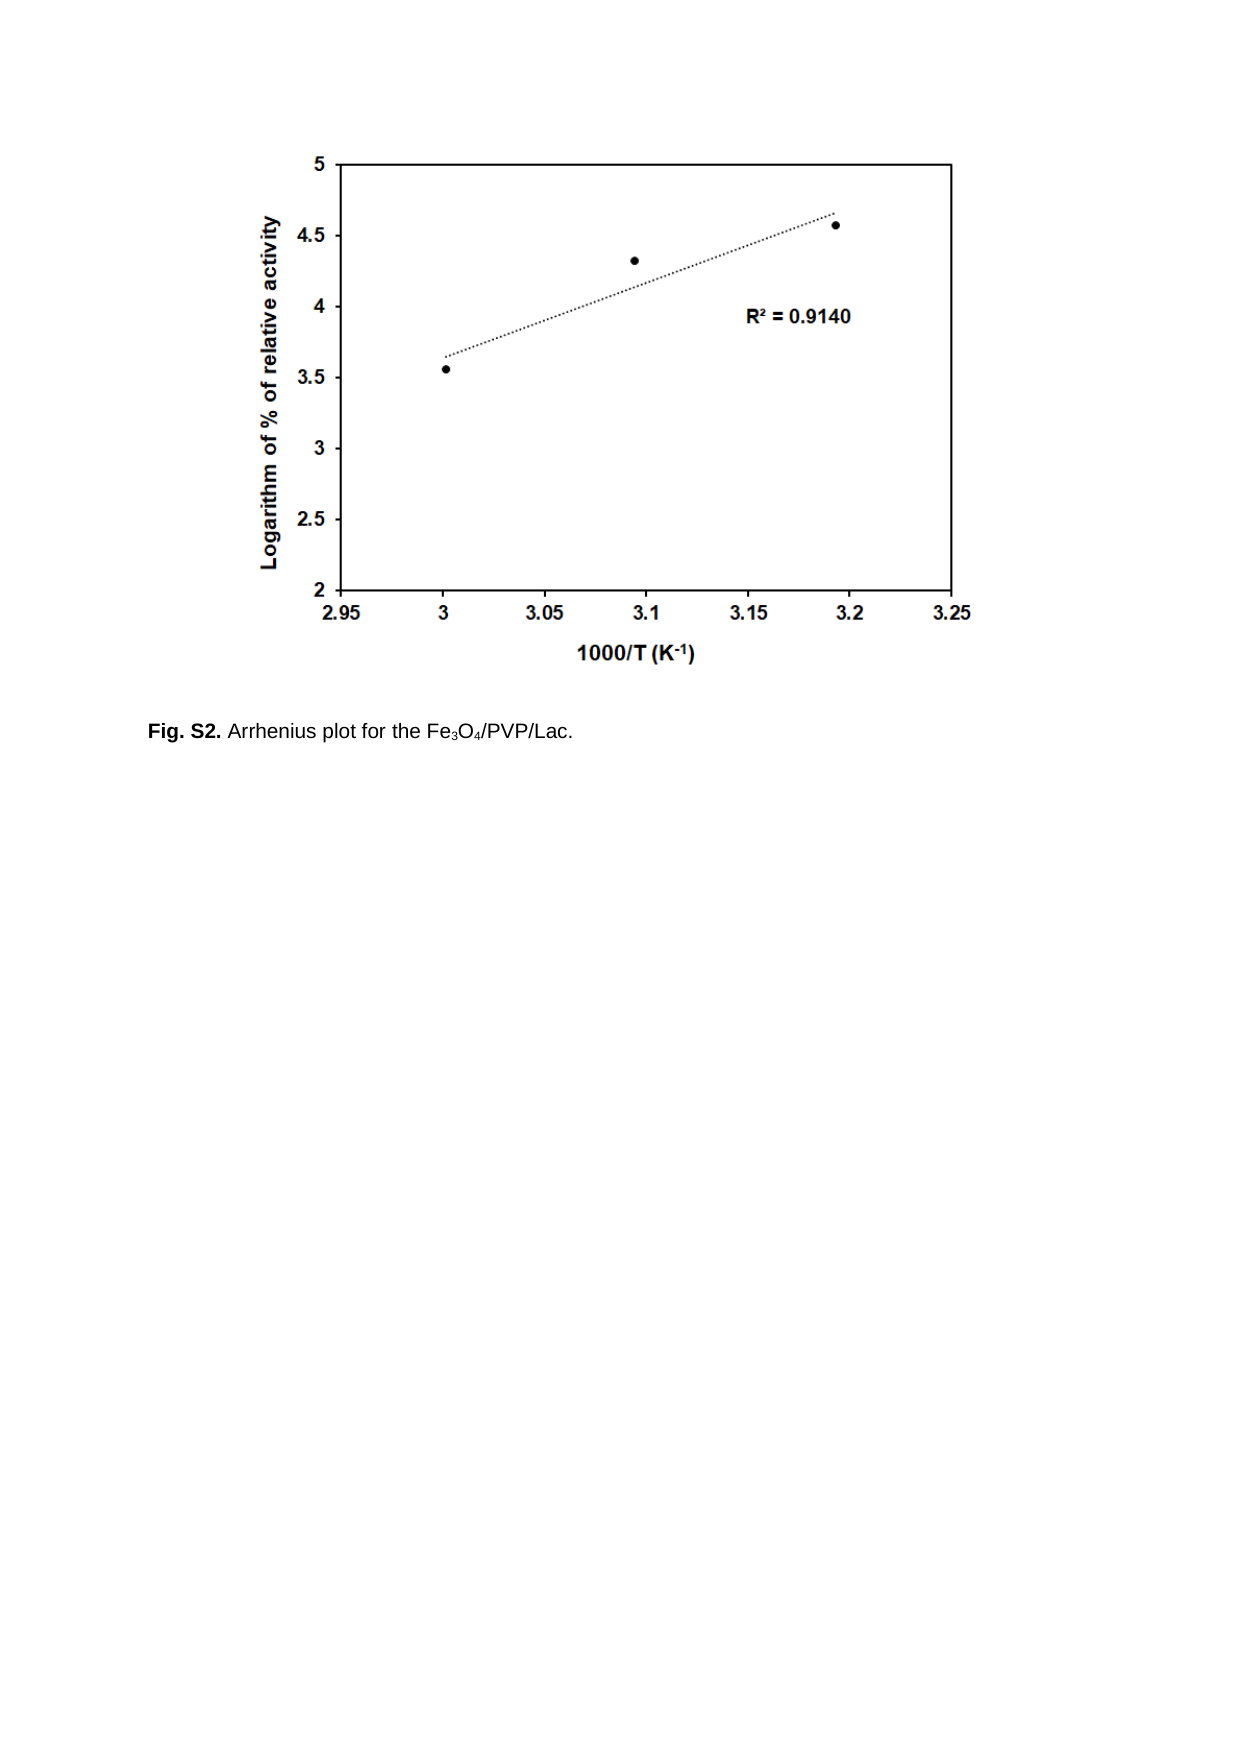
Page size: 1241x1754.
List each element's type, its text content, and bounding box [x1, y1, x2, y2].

picture [248, 147, 992, 675]
text Fig. S2. Arrhenius plot for the Fe3O4/PVP/Lac. [148, 719, 1093, 743]
